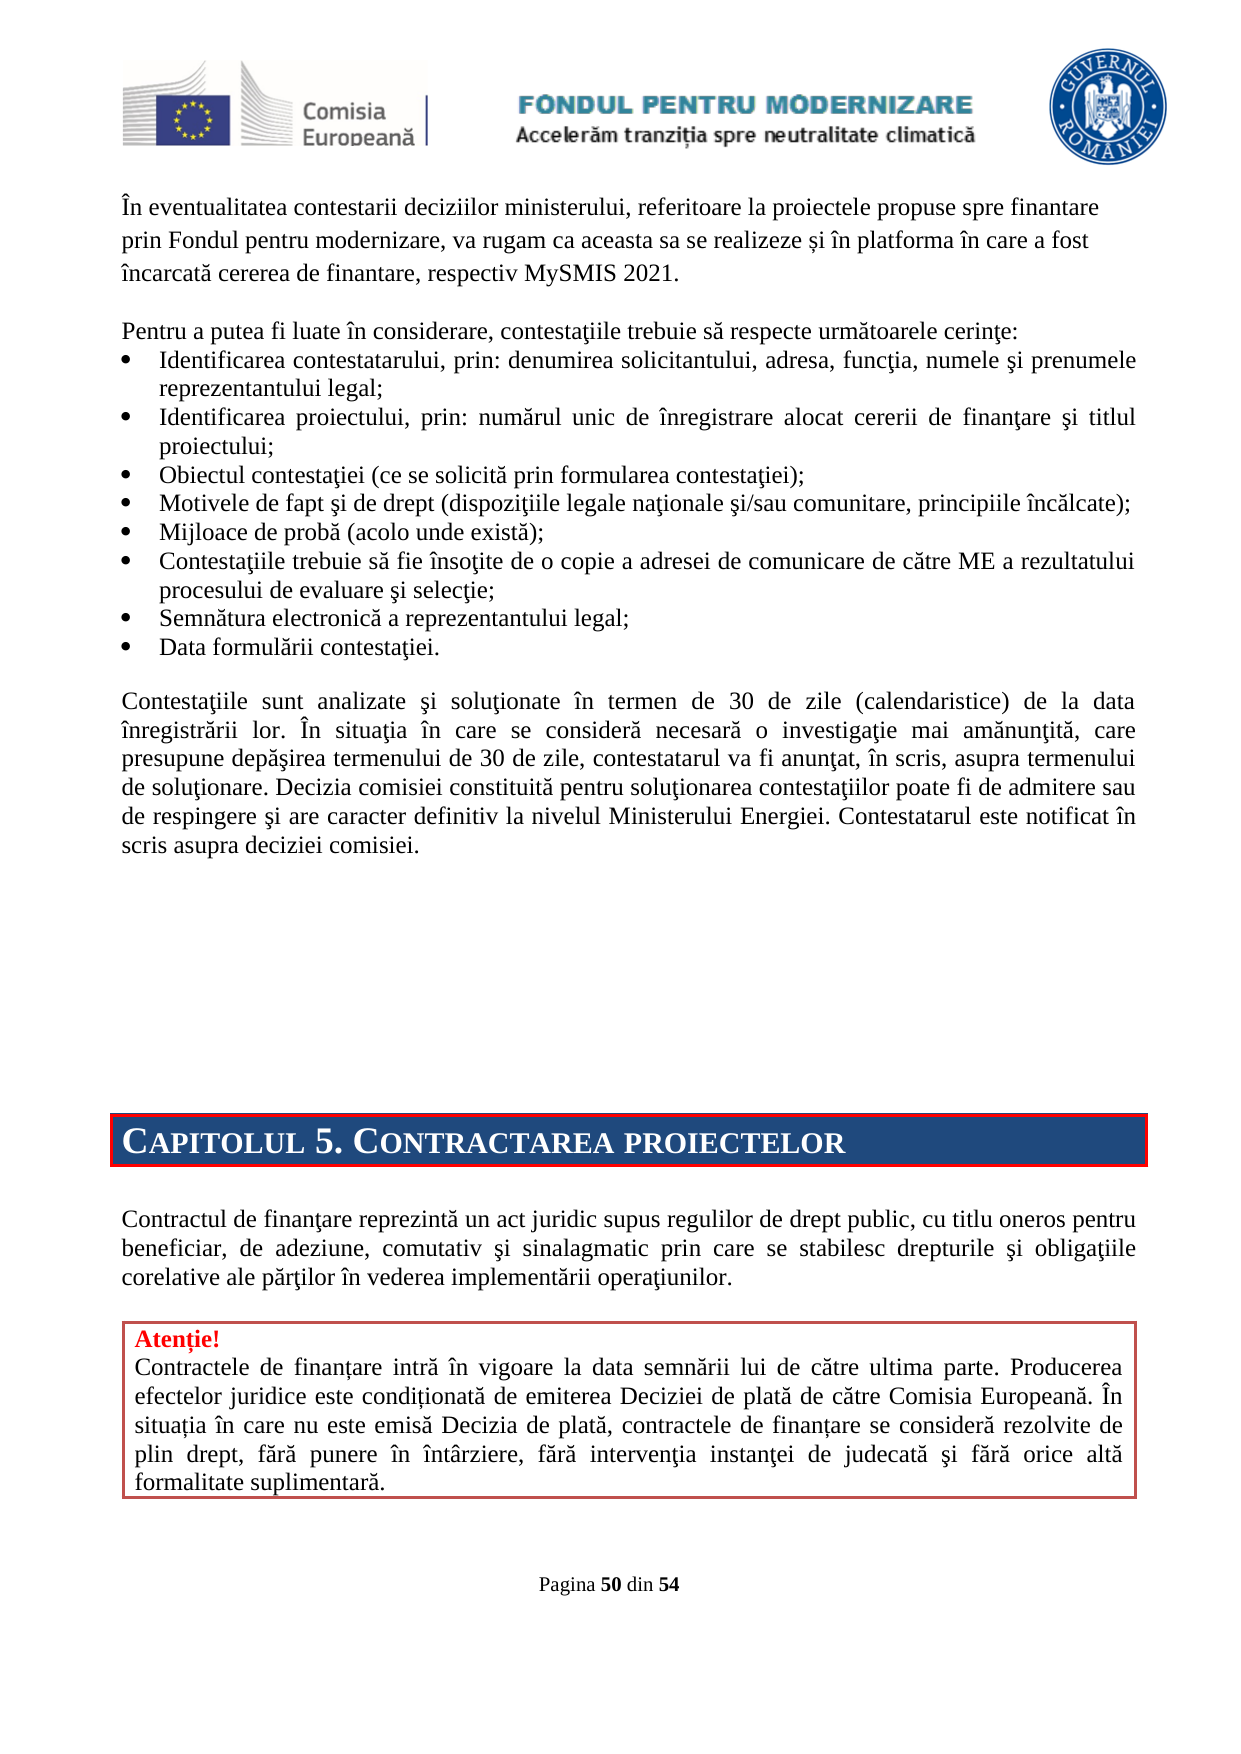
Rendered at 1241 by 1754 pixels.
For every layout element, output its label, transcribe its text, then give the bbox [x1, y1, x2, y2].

text În eventualitatea contestarii deciziilor ministerului, referitoare la proiectele propuse spre finantare prin Fondul pentru modernizare, va rugam ca aceasta sa se realizeze și în platforma în care a fost încarcată cererea de finantare, respectiv MySMIS 2021. [121, 192, 1137, 287]
text Contractul de finanţare reprezintă un act juridic supus regulilor de drept public, cu titlu oneros pentru beneficiar, de adeziune, comutativ şi sinalagmatic prin care se stabilesc drepturile şi obligaţiile corelative ale părţilor în vederea implementării operaţiunilor. [121, 1204, 1137, 1291]
list Identificarea proiectului, prin: numărul unic de înregistrare alocat cererii de finanţare şi titlul proiectului; [121, 402, 1137, 460]
list Contestaţiile trebuie să fie însoţite de o copie a adresei de comunicare de către ME a rezultatului procesului de evaluare şi selecţie; [121, 546, 1137, 603]
subtitle Capitolul 5. Contractarea proiectelor [113, 1117, 1145, 1164]
picture [493, 79, 999, 163]
list Semnătura electronică a reprezentantului legal; [121, 603, 1137, 632]
list Identificarea contestatarului, prin: denumirea solicitantului, adresa, funcţia, numele şi prenumele reprezentantului legal; [121, 345, 1137, 402]
text Pentru a putea fi luate în considerare, contestaţiile trebuie să respecte următoarele cerinţe: [121, 316, 1137, 345]
picture [121, 60, 428, 145]
list Motivele de fapt şi de drept (dispoziţiile legale naţionale şi/sau comunitare, principiile încălcate); [121, 488, 1137, 517]
list Data formulării contestaţiei. [121, 632, 1137, 661]
text Contestaţiile sunt analizate şi soluţionate în termen de 30 de zile (calendaristice) de la data înregistrării lor. În situaţia în care se consideră necesară o investigaţie mai amănunţită, care presupune depăşirea termenului de 30 de zile, contestatarul va fi anunţat, în scris, asupra termenului de soluţionare. Decizia comisiei constituită pentru soluţionarea contestaţiilor poate fi de admitere sau de respingere şi are caracter definitiv la nivelul Ministerului Energiei. Contestatarul este notificat în scris asupra deciziei comisiei. [121, 686, 1137, 858]
list Obiectul contestaţiei (ce se solicită prin formularea contestaţiei); [121, 460, 1137, 488]
table_header Atenție! Contractele de finanțare intră în vigoare la data semnării lui de către ultima parte. Producerea efectelor juridice este condiționată de emiterea Deciziei de plată de către Comisia Europeană. În situația în care nu este emisă Decizia de plată, contractele de finanțare se consideră rezolvite de plin drept, fără punere în întârziere, fără intervenţia instanţei de judecată şi fără orice altă formalitate suplimentară. [125, 1324, 1134, 1496]
list Mijloace de probă (acolo unde există); [121, 517, 1137, 546]
picture [1048, 48, 1168, 166]
